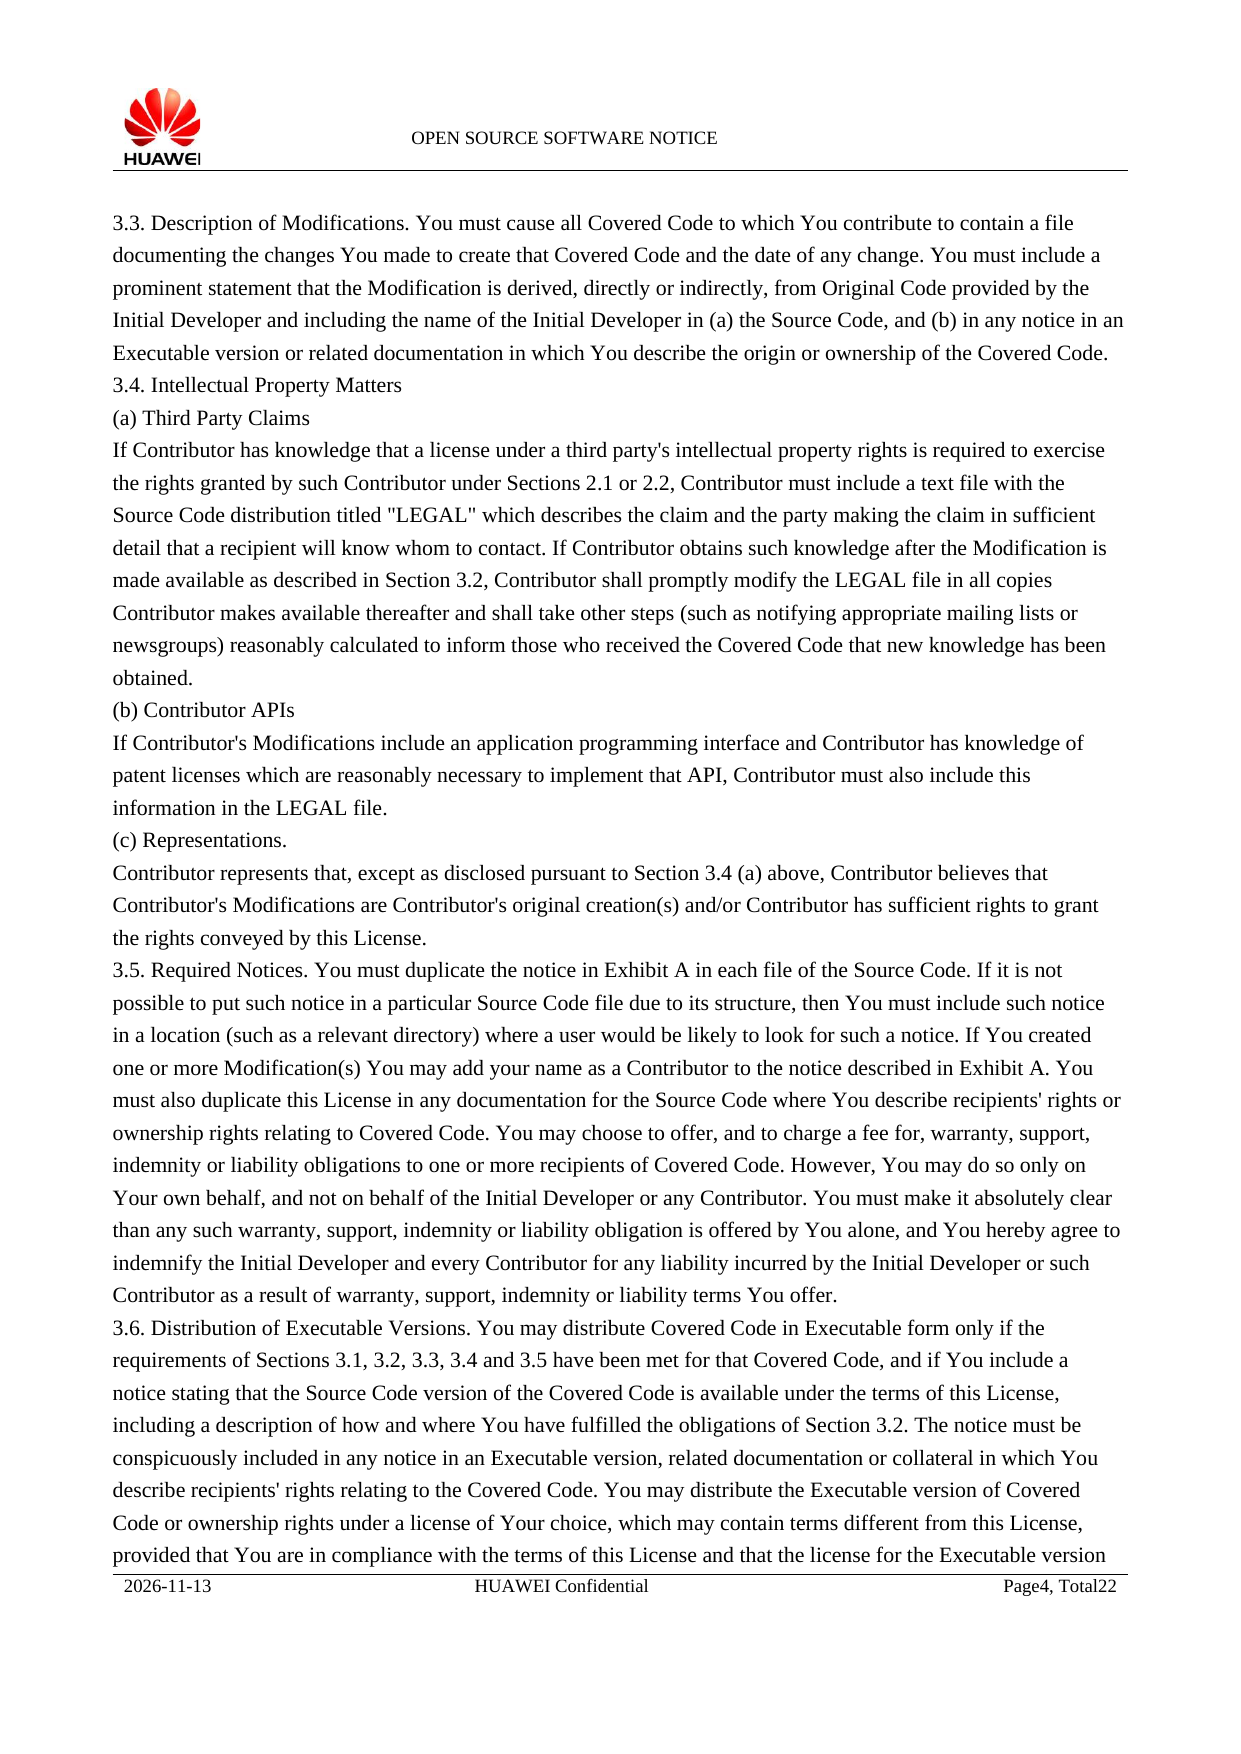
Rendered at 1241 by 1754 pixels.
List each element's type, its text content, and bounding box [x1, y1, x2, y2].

picture [124, 88, 201, 165]
